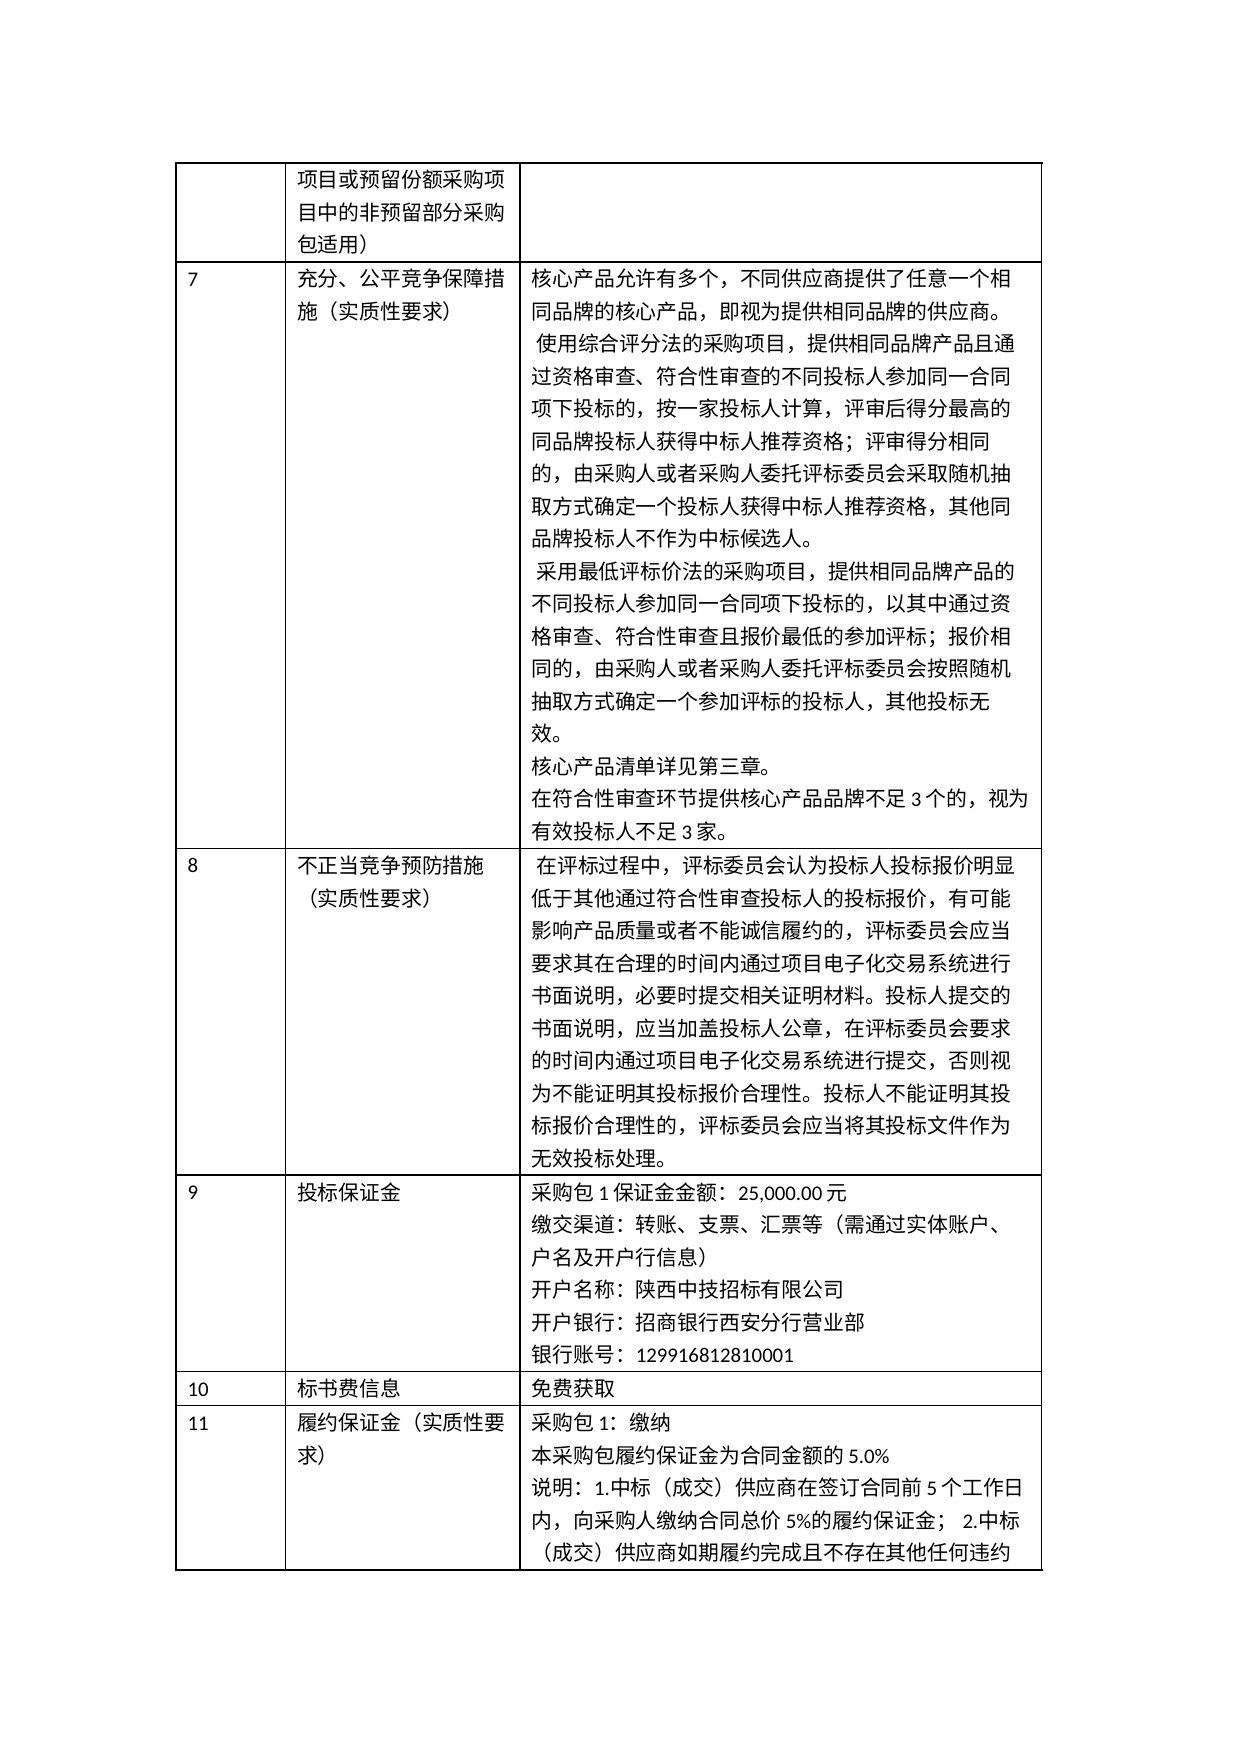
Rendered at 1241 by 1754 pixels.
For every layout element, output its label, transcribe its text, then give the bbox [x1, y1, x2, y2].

table_cell 履约保证金（实质性要求） [286, 1406, 519, 1569]
table_cell 充分、公平竞争保障措施（实质性要求） [286, 263, 519, 848]
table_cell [286, 164, 519, 261]
table_cell 10 [177, 1372, 285, 1405]
table_cell 11 [177, 1406, 285, 1569]
table_cell 投标保证金 [286, 1176, 519, 1371]
table_cell 7 [177, 263, 285, 848]
table_cell 9 [177, 1176, 285, 1371]
table_cell 采购包1保证金金额：25,000.00元 缴交渠道：转账、支票、汇票等（需通过实体账户、户名及开户行信息） 开户名称：陕西中技招标有限公司 开户银行：招商银行西安分行营业部 银行账号：129916812810001 [521, 1176, 1041, 1371]
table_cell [521, 164, 1041, 261]
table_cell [521, 1406, 1041, 1569]
table_cell 在评标过程中，评标委员会认为投标人投标报价明显低于其他通过符合性审查投标人的投标报价，有可能影响产品质量或者不能诚信履约的，评标委员会应当要求其在合理的时间内通过项目电子化交易系统进行书面说明，必要时提交相关证明材料。投标人提交的书面说明，应当加盖投标人公章，在评标委员会要求的时间内通过项目电子化交易系统进行提交，否则视为不能证明其投标报价合理性。投标人不能证明其投标报价合理性的，评标委员会应当将其投标文件作为无效投标处理。 [521, 849, 1041, 1174]
table_cell 免费获取 [521, 1372, 1041, 1405]
table_cell 不正当竞争预防措施（实质性要求） [286, 849, 519, 1174]
table_cell 6 [177, 164, 285, 261]
table_cell 标书费信息 [286, 1372, 519, 1405]
table_cell 8 [177, 849, 285, 1174]
table_cell 核心产品允许有多个，不同供应商提供了任意一个相同品牌的核心产品，即视为提供相同品牌的供应商。 使用综合评分法的采购项目，提供相同品牌产品且通过资格审查、符合性审查的不同投标人参加同一合同项下投标的，按一家投标人计算，评审后得分最高的同品牌投标人获得中标人推荐资格；评审得分相同的，由采购人或者采购人委托评标委员会采取随机抽取方式确定一个投标人获得中标人推荐资格，其他同品牌投标人不作为中标候选人。 采用最低评标价法的采购项目，提供相同品牌产品的不同投标人参加同一合同项下投标的，以其中通过资格审查、符合性审查且报价最低的参加评标；报价相同的，由采购人或者采购人委托评标委员会按照随机抽取方式确定一个参加评标的投标人，其他投标无效。 核心产品清单详见第三章。 在符合性审查环节提供核心产品品牌不足3个的，视为有效投标人不足3家。 [521, 263, 1041, 848]
